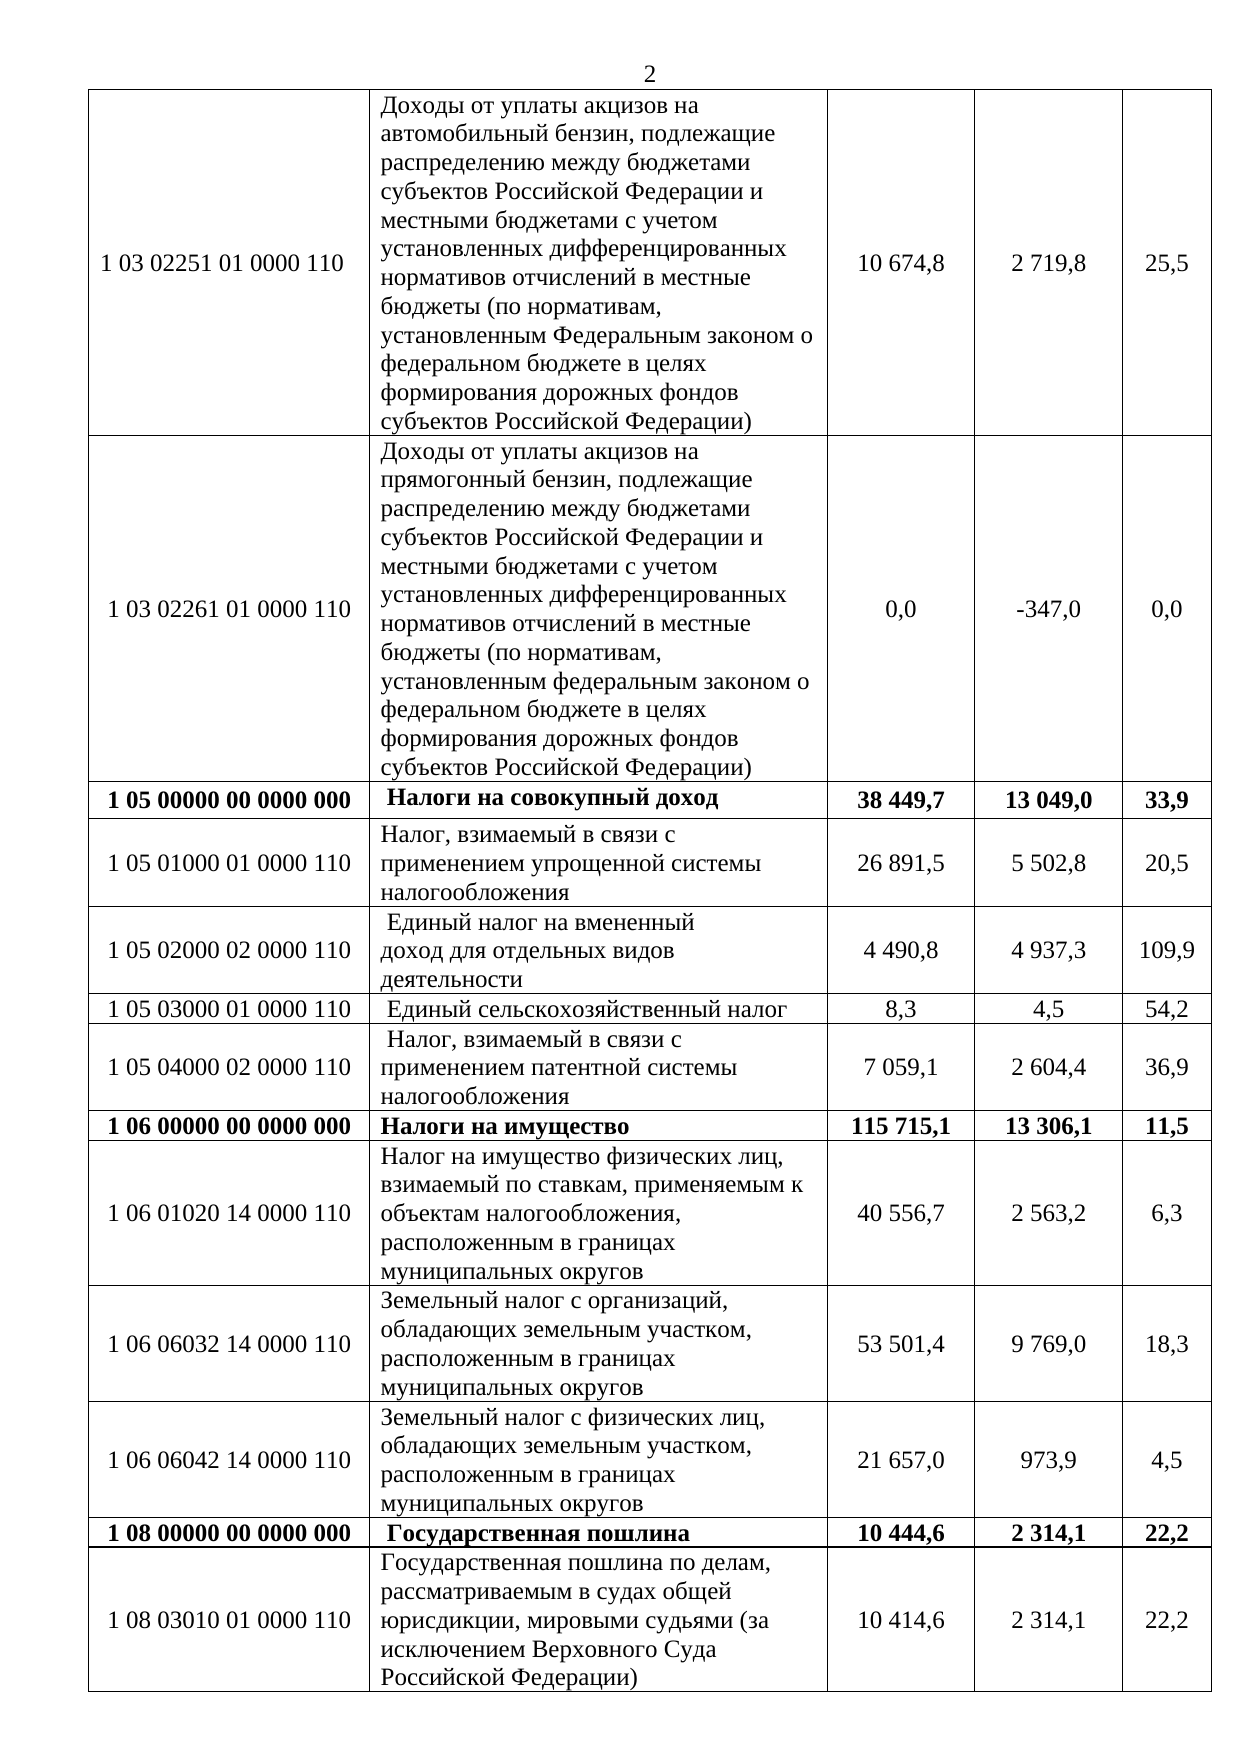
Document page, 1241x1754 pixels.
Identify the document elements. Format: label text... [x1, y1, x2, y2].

table_cell 10 444,6 [828, 1518, 974, 1546]
table_cell 2 719,8 [975, 90, 1122, 435]
table_cell 20,5 [1123, 819, 1211, 906]
table_cell 2 563,2 [975, 1141, 1122, 1284]
table_cell 2 314,1 [975, 1548, 1122, 1691]
table_cell 4 490,8 [828, 907, 974, 993]
table_cell Налоги на имущество [370, 1111, 827, 1140]
table_cell 54,2 [1123, 994, 1211, 1023]
table_cell 2 314,1 [975, 1518, 1122, 1546]
table_cell Налог, взимаемый в связи с применением упрощенной системы налогообложения [370, 819, 827, 906]
table_cell 40 556,7 [828, 1141, 974, 1284]
table_cell 1 08 03010 01 0000 110 [89, 1548, 369, 1691]
table_cell 4,5 [975, 994, 1122, 1023]
table_cell Государственная пошлина по делам, рассматриваемым в судах общей юрисдикции, мировыми судьями (за исключением Верховного Суда Российской Федерации) [370, 1548, 827, 1691]
table_cell Доходы от уплаты акцизов на автомобильный бензин, подлежащие распределению между бюджетами субъектов Российской Федерации и местными бюджетами с учетом установленных дифференцированных нормативов отчислений в местные бюджеты (по нормативам, установленным Федеральным законом о федеральном бюджете в целях формирования дорожных фондов субъектов Российской Федерации) [370, 90, 827, 435]
table_cell 26 891,5 [828, 819, 974, 906]
table_cell 10 674,8 [828, 90, 974, 435]
table_cell Единый сельскохозяйственный налог [370, 994, 827, 1023]
table_cell 2 604,4 [975, 1024, 1122, 1110]
table_cell Земельный налог с физических лиц, обладающих земельным участком, расположенным в границах муниципальных округов [370, 1402, 827, 1517]
table_cell 109,9 [1123, 907, 1211, 993]
table_cell 7 059,1 [828, 1024, 974, 1110]
table_cell 1 06 00000 00 0000 000 [89, 1111, 369, 1140]
table_cell 8,3 [828, 994, 974, 1023]
table_cell 4 937,3 [975, 907, 1122, 993]
table_cell 18,3 [1123, 1286, 1211, 1401]
table_cell 10 414,6 [828, 1548, 974, 1691]
table_cell 1 03 02251 01 0000 110 [89, 90, 369, 435]
table_cell 1 05 01000 01 0000 110 [89, 819, 369, 906]
table_cell 1 06 06042 14 0000 110 [89, 1402, 369, 1517]
table_cell 1 05 02000 02 0000 110 [89, 907, 369, 993]
table_cell 115 715,1 [828, 1111, 974, 1140]
table_cell Налоги на совокупный доход [370, 782, 827, 818]
table_cell 22,2 [1123, 1548, 1211, 1691]
table_cell 21 657,0 [828, 1402, 974, 1517]
table_cell 53 501,4 [828, 1286, 974, 1401]
table_cell 1 03 02261 01 0000 110 [89, 436, 369, 781]
table_cell 0,0 [1123, 436, 1211, 781]
table_cell 11,5 [1123, 1111, 1211, 1140]
table_cell 6,3 [1123, 1141, 1211, 1284]
table_cell 9 769,0 [975, 1286, 1122, 1401]
table_cell 1 06 01020 14 0000 110 [89, 1141, 369, 1284]
table_cell 33,9 [1123, 782, 1211, 818]
table_cell 38 449,7 [828, 782, 974, 818]
table_cell 5 502,8 [975, 819, 1122, 906]
table_cell 0,0 [828, 436, 974, 781]
table_cell 1 05 03000 01 0000 110 [89, 994, 369, 1023]
table_cell 1 06 06032 14 0000 110 [89, 1286, 369, 1401]
table_cell 1 05 04000 02 0000 110 [89, 1024, 369, 1110]
table_cell 1 08 00000 00 0000 000 [89, 1518, 369, 1546]
table_cell 4,5 [1123, 1402, 1211, 1517]
table_cell Государственная пошлина [370, 1518, 827, 1546]
table_cell 22,2 [1123, 1518, 1211, 1546]
table_cell Доходы от уплаты акцизов на прямогонный бензин, подлежащие распределению между бюджетами субъектов Российской Федерации и местными бюджетами с учетом установленных дифференцированных нормативов отчислений в местные бюджеты (по нормативам, установленным федеральным законом о федеральном бюджете в целях формирования дорожных фондов субъектов Российской Федерации) [370, 436, 827, 781]
table_cell -347,0 [975, 436, 1122, 781]
table_cell Единый налог на вмененный доход для отдельных видов деятельности [370, 907, 827, 993]
table_cell Земельный налог с организаций, обладающих земельным участком, расположенным в границах муниципальных округов [370, 1286, 827, 1401]
table_cell 36,9 [1123, 1024, 1211, 1110]
table_cell 13 049,0 [975, 782, 1122, 818]
table_cell 1 05 00000 00 0000 000 [89, 782, 369, 818]
table_cell 13 306,1 [975, 1111, 1122, 1140]
table_cell Налог на имущество физических лиц, взимаемый по ставкам, применяемым к объектам налогообложения, расположенным в границах муниципальных округов [370, 1141, 827, 1284]
table_cell 25,5 [1123, 90, 1211, 435]
table_cell 973,9 [975, 1402, 1122, 1517]
table_cell Налог, взимаемый в связи с применением патентной системы налогообложения [370, 1024, 827, 1110]
